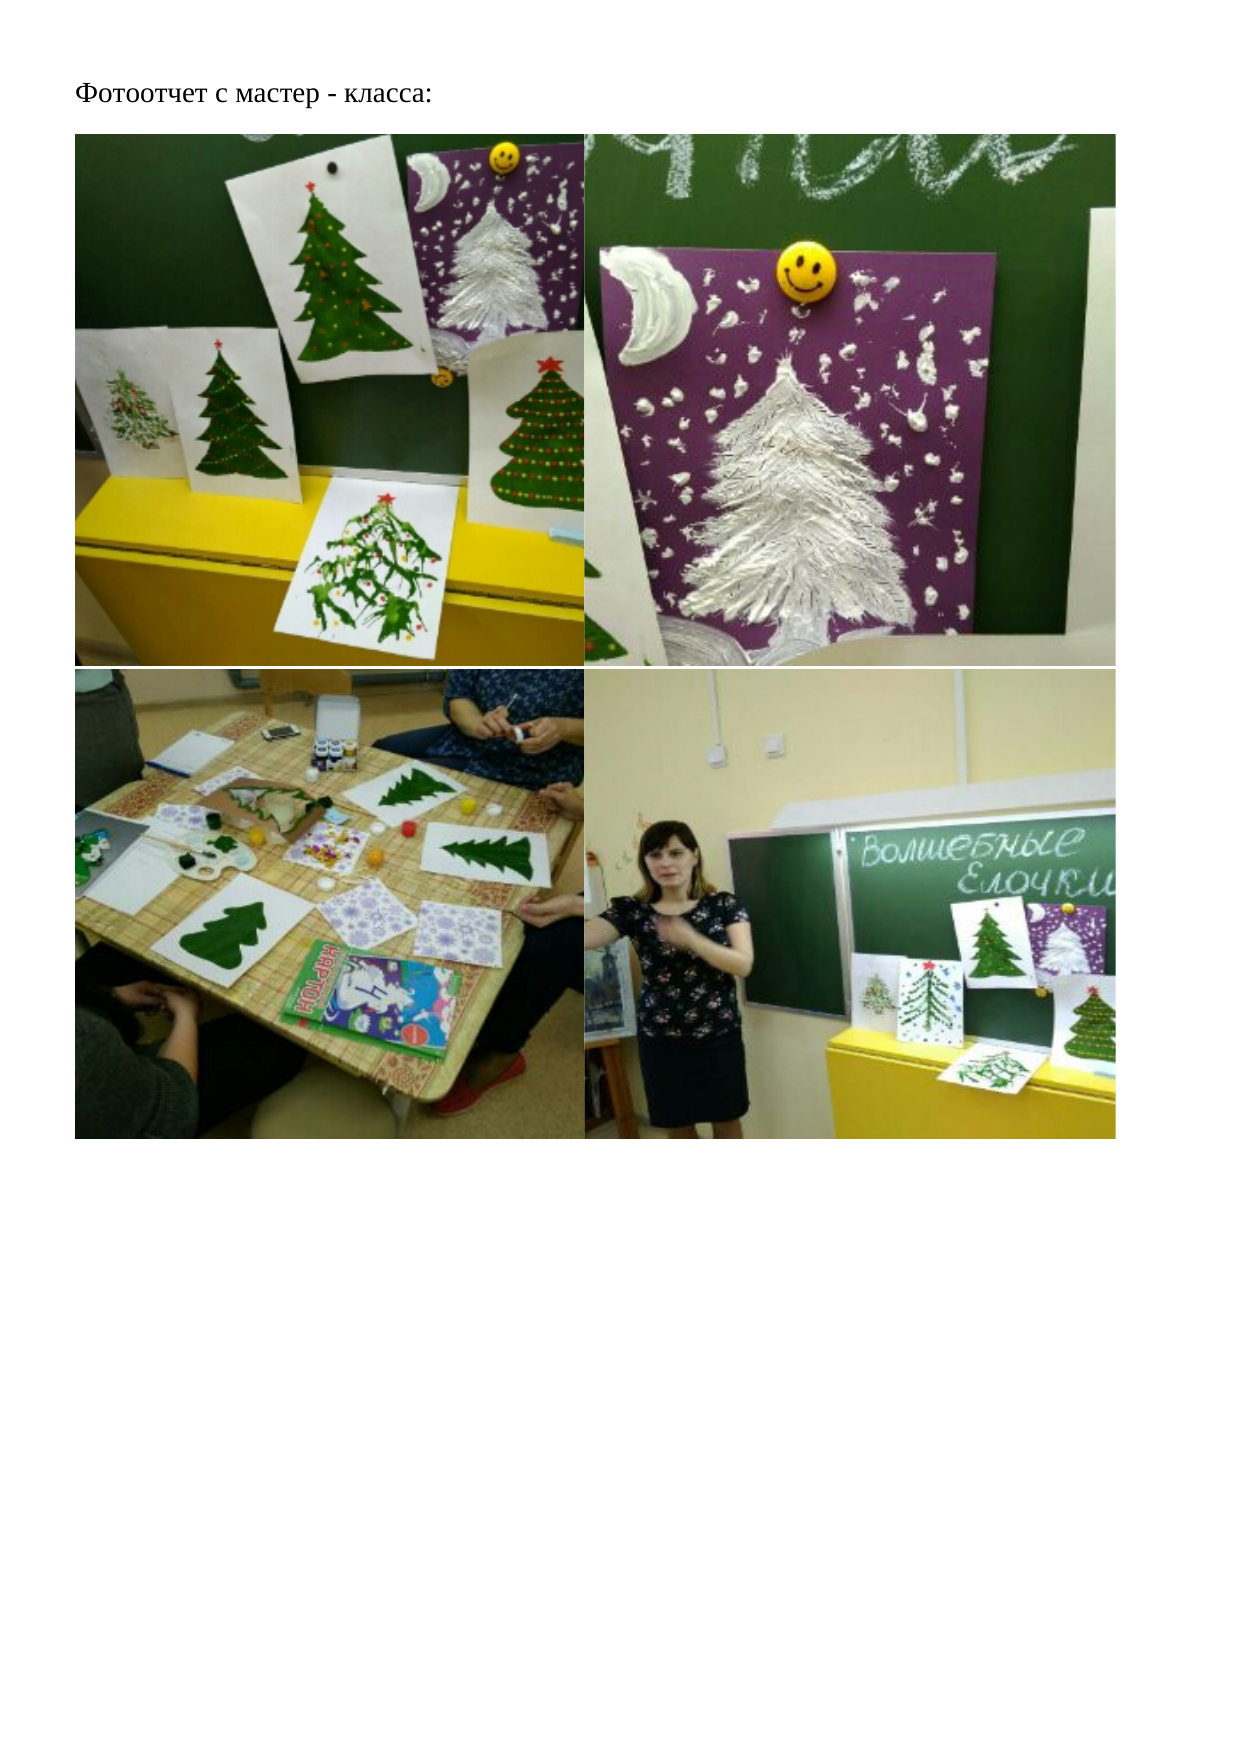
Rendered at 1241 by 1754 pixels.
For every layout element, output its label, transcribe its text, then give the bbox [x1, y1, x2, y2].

text Фотоотчет с мастер - класса: [75, 75, 1165, 108]
picture [75, 134, 1116, 666]
picture [75, 669, 1116, 1139]
